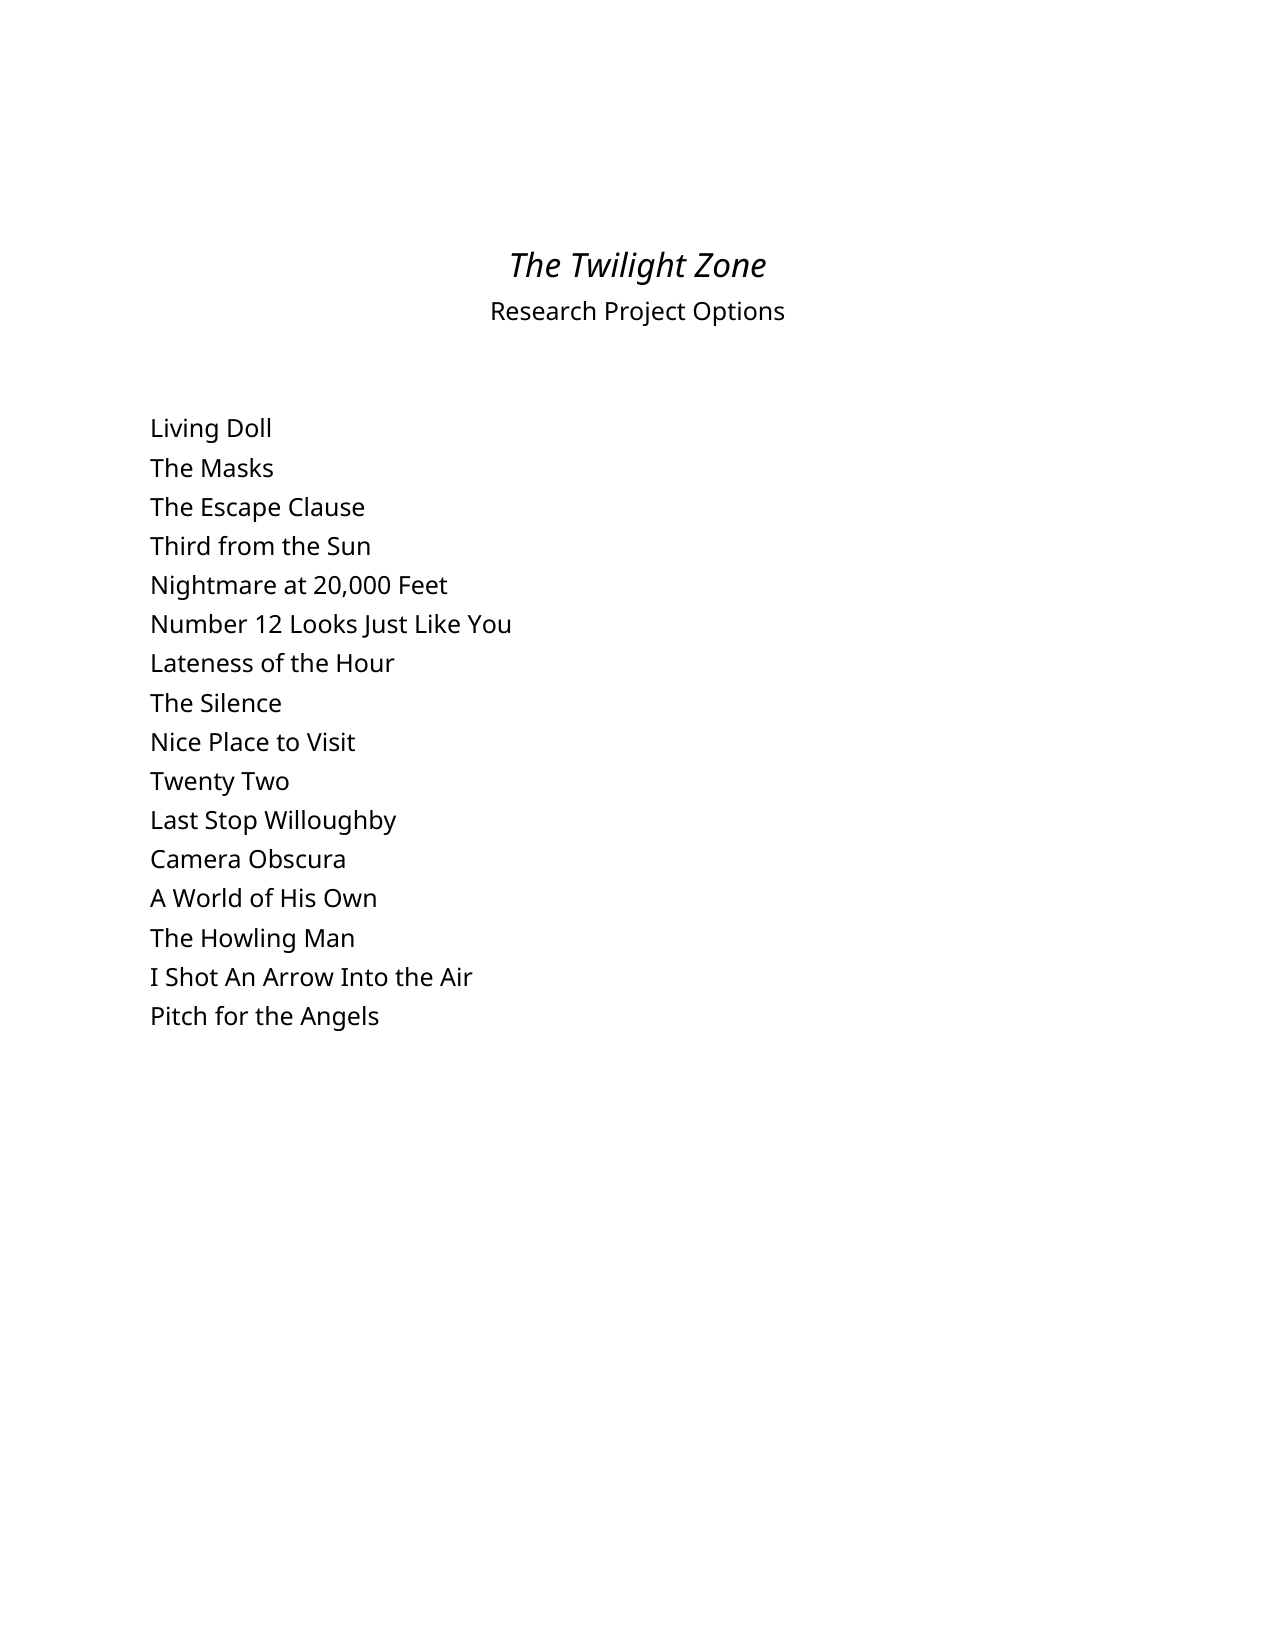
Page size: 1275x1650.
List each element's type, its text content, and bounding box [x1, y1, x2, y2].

text Nightmare at 20,000 Feet [150, 568, 1125, 602]
text Number 12 Looks Just Like You [150, 607, 1125, 641]
text Camera Obscura [150, 842, 1125, 876]
text The Twilight Zone [150, 241, 1125, 287]
text Nice Place to Visit [150, 724, 1125, 758]
text Third from the Sun [150, 528, 1125, 563]
text I Shot An Arrow Into the Air [150, 959, 1125, 993]
text Pitch for the Angels [150, 998, 1125, 1033]
text Living Doll [150, 411, 1125, 445]
text The Silence [150, 685, 1125, 719]
text Twenty Two [150, 763, 1125, 798]
text The Howling Man [150, 920, 1125, 954]
text The Masks [150, 450, 1125, 484]
text A World of His Own [150, 881, 1125, 915]
text Research Project Options [150, 293, 1125, 328]
text Lateness of the Hour [150, 646, 1125, 680]
text Last Stop Willoughby [150, 803, 1125, 837]
text The Escape Clause [150, 489, 1125, 523]
